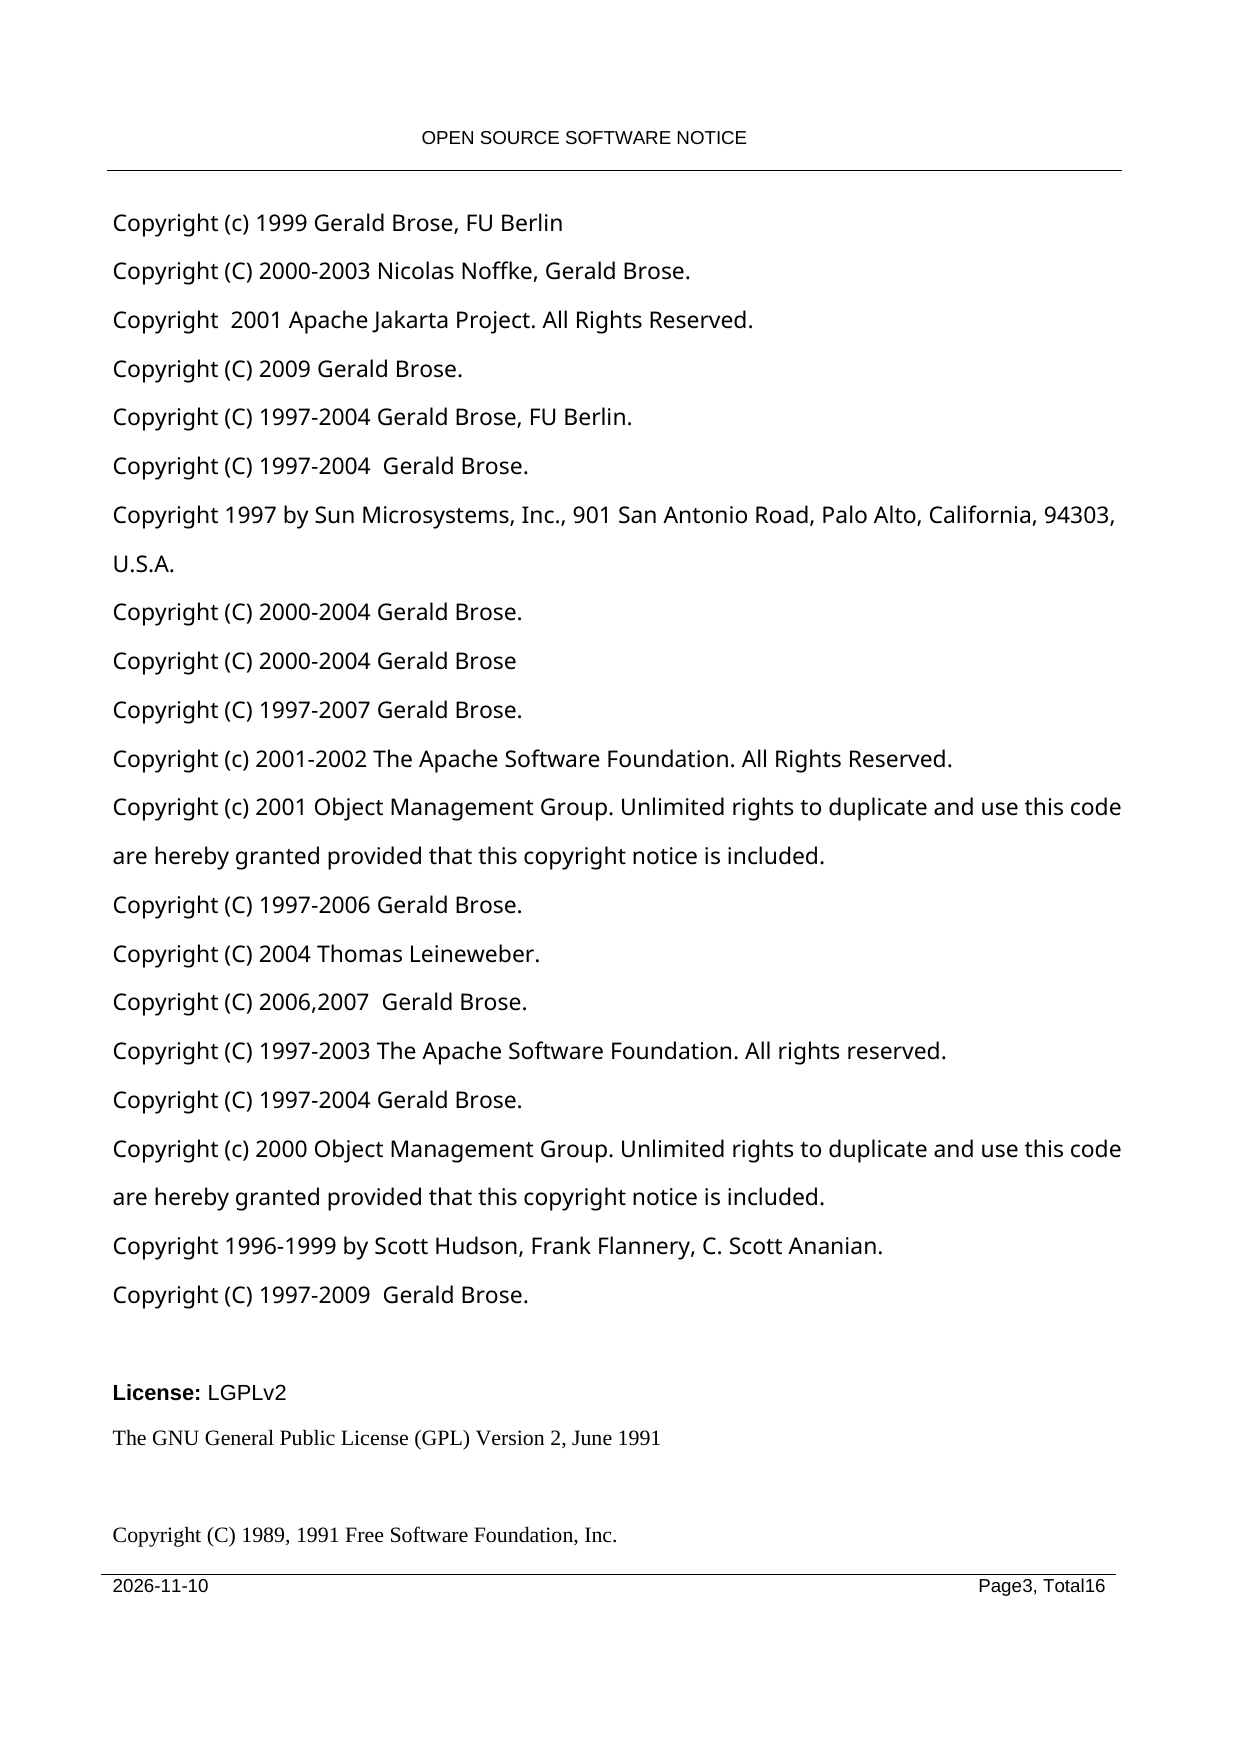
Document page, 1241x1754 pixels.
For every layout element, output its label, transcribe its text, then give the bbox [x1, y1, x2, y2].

text License: LGPLv2 [112, 1376, 1128, 1408]
text Copyright (C) 2000-2003 Nicolas Noffke, Gerald Brose. Copyright 2001 Apache Jakarta Project. All Rights Reserved. Copyright (C) 2009 Gerald Brose. Copyright (C) 1997-2004 Gerald Brose, FU Berlin. Copyright (C) 1997-2004 Gerald Brose. Copyright 1997 by Sun Microsystems, Inc., 901 San Antonio Road, Palo Alto, California, 94303, U.S.A. Copyright (C) 2000-2004 Gerald Brose. Copyright (C) 2000-2004 Gerald Brose Copyright (C) 1997-2007 Gerald Brose. Copyright (c) 2001-2002 The Apache Software Foundation. All Rights Reserved. Copyright (c) 2001 Object Management Group. Unlimited rights to duplicate and use this code are hereby granted provided that this copyright notice is included. Copyright (C) 1997-2006 Gerald Brose. Copyright (C) 2004 Thomas Leineweber. Copyright (C) 2006,2007 Gerald Brose. Copyright (C) 1997-2003 The Apache Software Foundation. All rights reserved. Copyright (C) 1997-2004 Gerald Brose. Copyright (c) 2000 Object Management Group. Unlimited rights to duplicate and use this code are hereby granted provided that this copyright notice is included. Copyright 1996-1999 by Scott Hudson, Frank Flannery, C. Scott Ananian. Copyright (C) 1997-2009 Gerald Brose. [112, 254, 1128, 1359]
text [112, 206, 1128, 239]
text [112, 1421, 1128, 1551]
